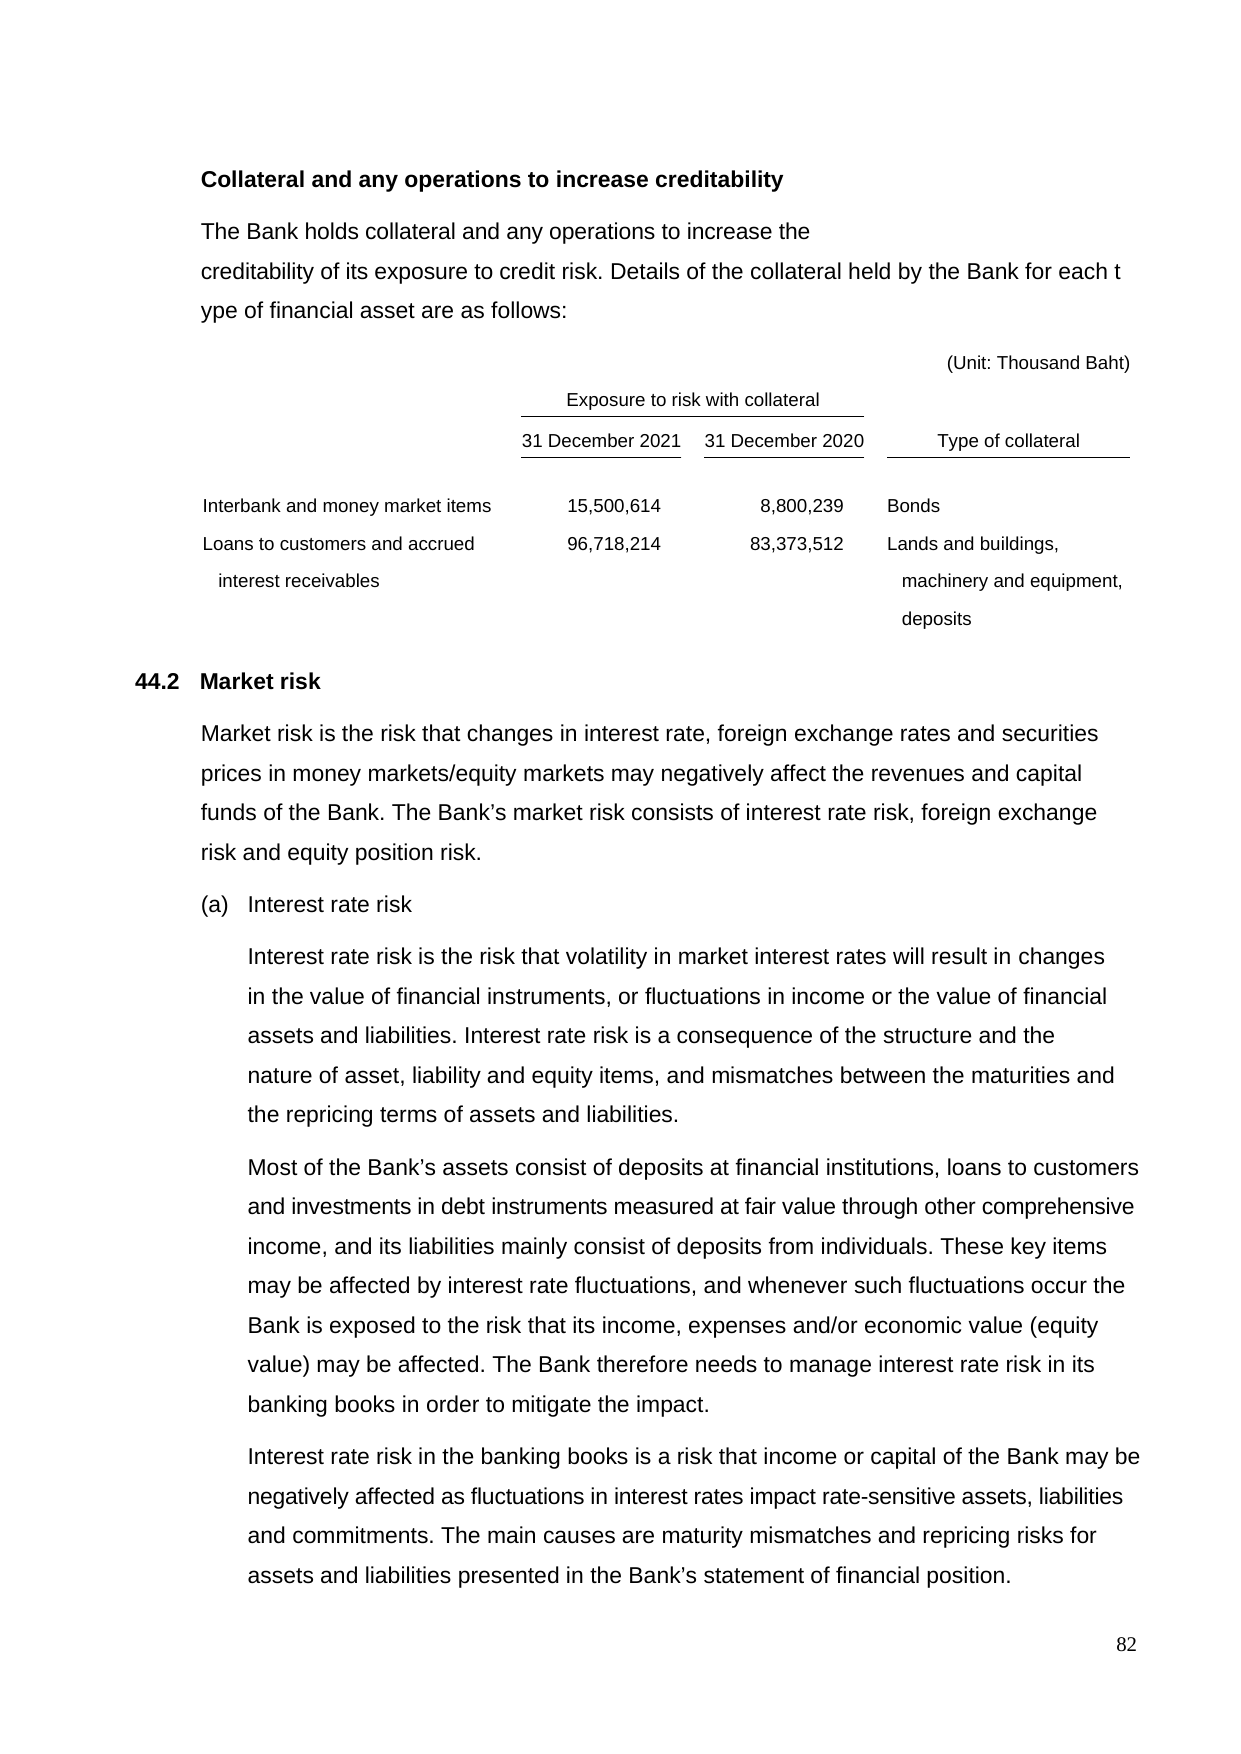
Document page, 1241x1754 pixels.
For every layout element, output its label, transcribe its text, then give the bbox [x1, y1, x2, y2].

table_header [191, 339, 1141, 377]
text Most of the Bank’s assets consist of deposits at financial institutions, loans to customers and investments in debt instruments measured at fair value through other comprehensive income, and its liabilities mainly consist of deposits from individuals. These key items may be affected by interest rate fluctuations, and whenever such fluctuations occur the Bank is exposed to the risk that its income, expenses and/or economic value (equity value) may be affected. The Bank therefore needs to manage interest rate risk in its banking books in order to mitigate the impact. [247, 1143, 1141, 1420]
text Collateral and any operations to increase creditability [201, 156, 1137, 195]
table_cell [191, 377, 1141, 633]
text (a) Interest rate risk [201, 881, 1137, 920]
text Interest rate risk is the risk that volatility in market interest rates will result in changes in the value of financial instruments, or fluctuations in income or the value of financial assets and liabilities. Interest rate risk is a consequence of the structure and the nature of asset, liability and equity items, and mismatches between the maturities and the repricing terms of assets and liabilities. [247, 933, 1124, 1131]
text Interest rate risk in the banking books is a risk that income or capital of the Bank may be negatively affected as fluctuations in interest rates impact rate-sensitive assets, liabilities and commitments. The main causes are maturity mismatches and repricing risks for assets and liabilities presented in the Bank’s statement of financial position. [247, 1433, 1141, 1591]
text The Bank holds collateral and any operations to increase the creditability of its exposure to credit risk. Details of the collateral held by the Bank for each type of financial asset are as follows: [201, 208, 1124, 327]
text 44.2 Market risk [135, 658, 1137, 697]
text Market risk is the risk that changes in interest rate, foreign exchange rates and securities prices in money markets/equity markets may negatively affect the revenues and capital funds of the Bank. The Bank’s market risk consists of interest rate risk, foreign exchange risk and equity position risk. [201, 710, 1124, 868]
